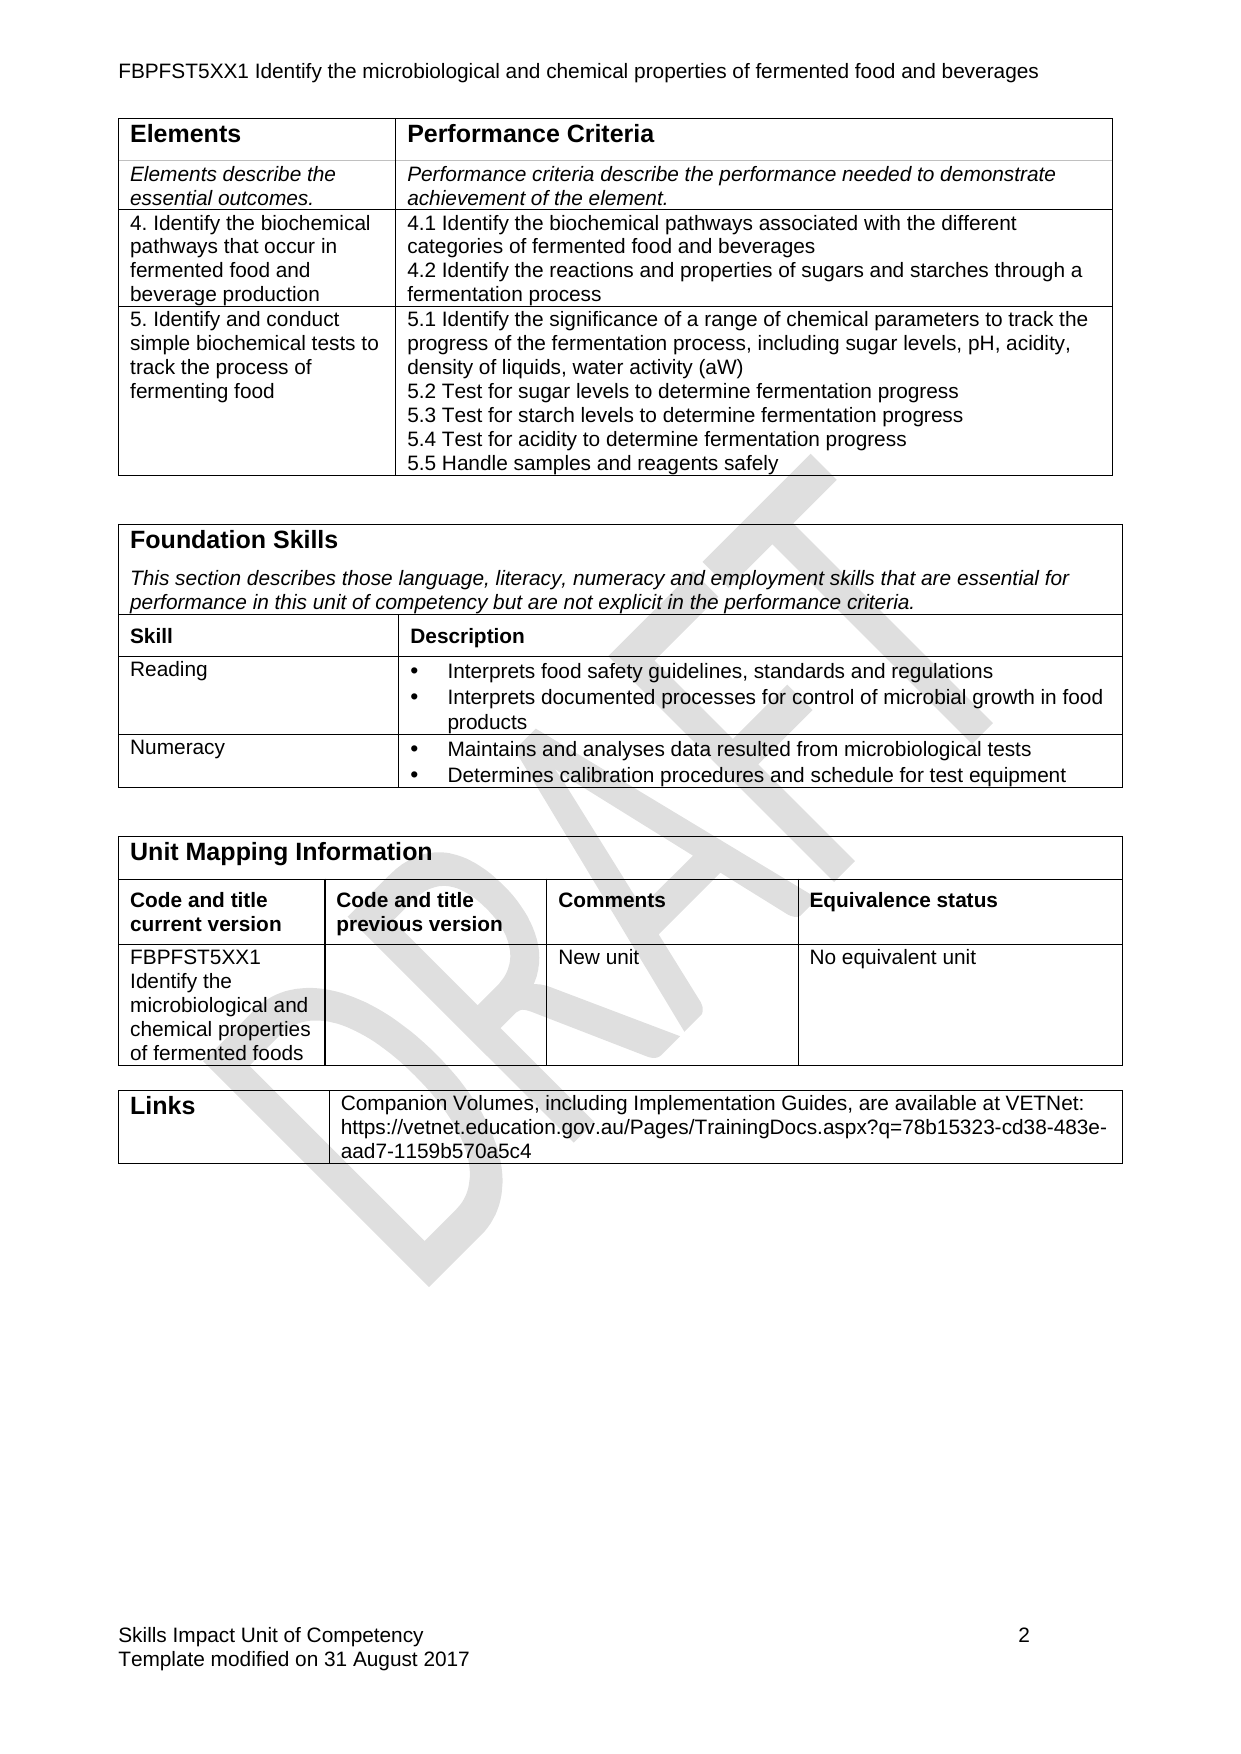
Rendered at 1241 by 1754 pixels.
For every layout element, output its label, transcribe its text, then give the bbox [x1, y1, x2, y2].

table_cell 5. Identify and conduct simple biochemical tests to track the process of fermenting food [119, 307, 395, 475]
table_header Performance Criteria [396, 119, 1112, 160]
table_header Links [119, 1091, 329, 1163]
table_cell Equivalence status [799, 880, 1122, 944]
table_header Companion Volumes, including Implementation Guides, are available at VETNet: https://vetnet.education.gov.au/Pages/TrainingDocs.aspx?q=78b15323-cd38-483e-aad7-1159b570a5c4 [330, 1091, 1122, 1163]
table_cell [326, 945, 546, 1065]
table_cell Code and title current version [119, 880, 324, 944]
table_cell No equivalent unit [799, 945, 1122, 1065]
table_cell Performance criteria describe the performance needed to demonstrate achievement of the element. [396, 161, 1112, 209]
table_header Unit Mapping Information [119, 837, 1122, 878]
table_cell Comments [547, 880, 798, 944]
table_header Elements [119, 119, 395, 160]
table_cell Interprets food safety guidelines, standards and regulations Interprets documented processes for control of microbial growth in food products [399, 657, 1122, 733]
table_cell Code and title previous version [326, 880, 546, 944]
table_cell 4.1 Identify the biochemical pathways associated with the different categories of fermented food and beverages 4.2 Identify the reactions and properties of sugars and starches through a fermentation process [396, 210, 1112, 306]
table_cell Numeracy [119, 735, 398, 787]
table_cell Elements describe the essential outcomes. [119, 161, 395, 209]
table_cell Maintains and analyses data resulted from microbiological tests Determines calibration procedures and schedule for test equipment [399, 735, 1122, 787]
table_cell FBPFST5XX1 Identify the microbiological and chemical properties of fermented foods [119, 945, 324, 1065]
table_cell Skill [119, 615, 398, 656]
table_cell Reading [119, 657, 398, 733]
table_cell 4. Identify the biochemical pathways that occur in fermented food and beverage production [119, 210, 395, 306]
table_header Foundation Skills This section describes those language, literacy, numeracy and employment skills that are essential for performance in this unit of competency but are not explicit in the performance criteria. [119, 525, 1122, 614]
table_cell New unit [547, 945, 798, 1065]
table_cell Description [399, 615, 1122, 656]
table_cell 5.1 Identify the significance of a range of chemical parameters to track the progress of the fermentation process, including sugar levels, pH, acidity, density of liquids, water activity (aW) 5.2 Test for sugar levels to determine fermentation progress 5.3 Test for starch levels to determine fermentation progress 5.4 Test for acidity to determine fermentation progress 5.5 Handle samples and reagents safely [396, 307, 1112, 475]
